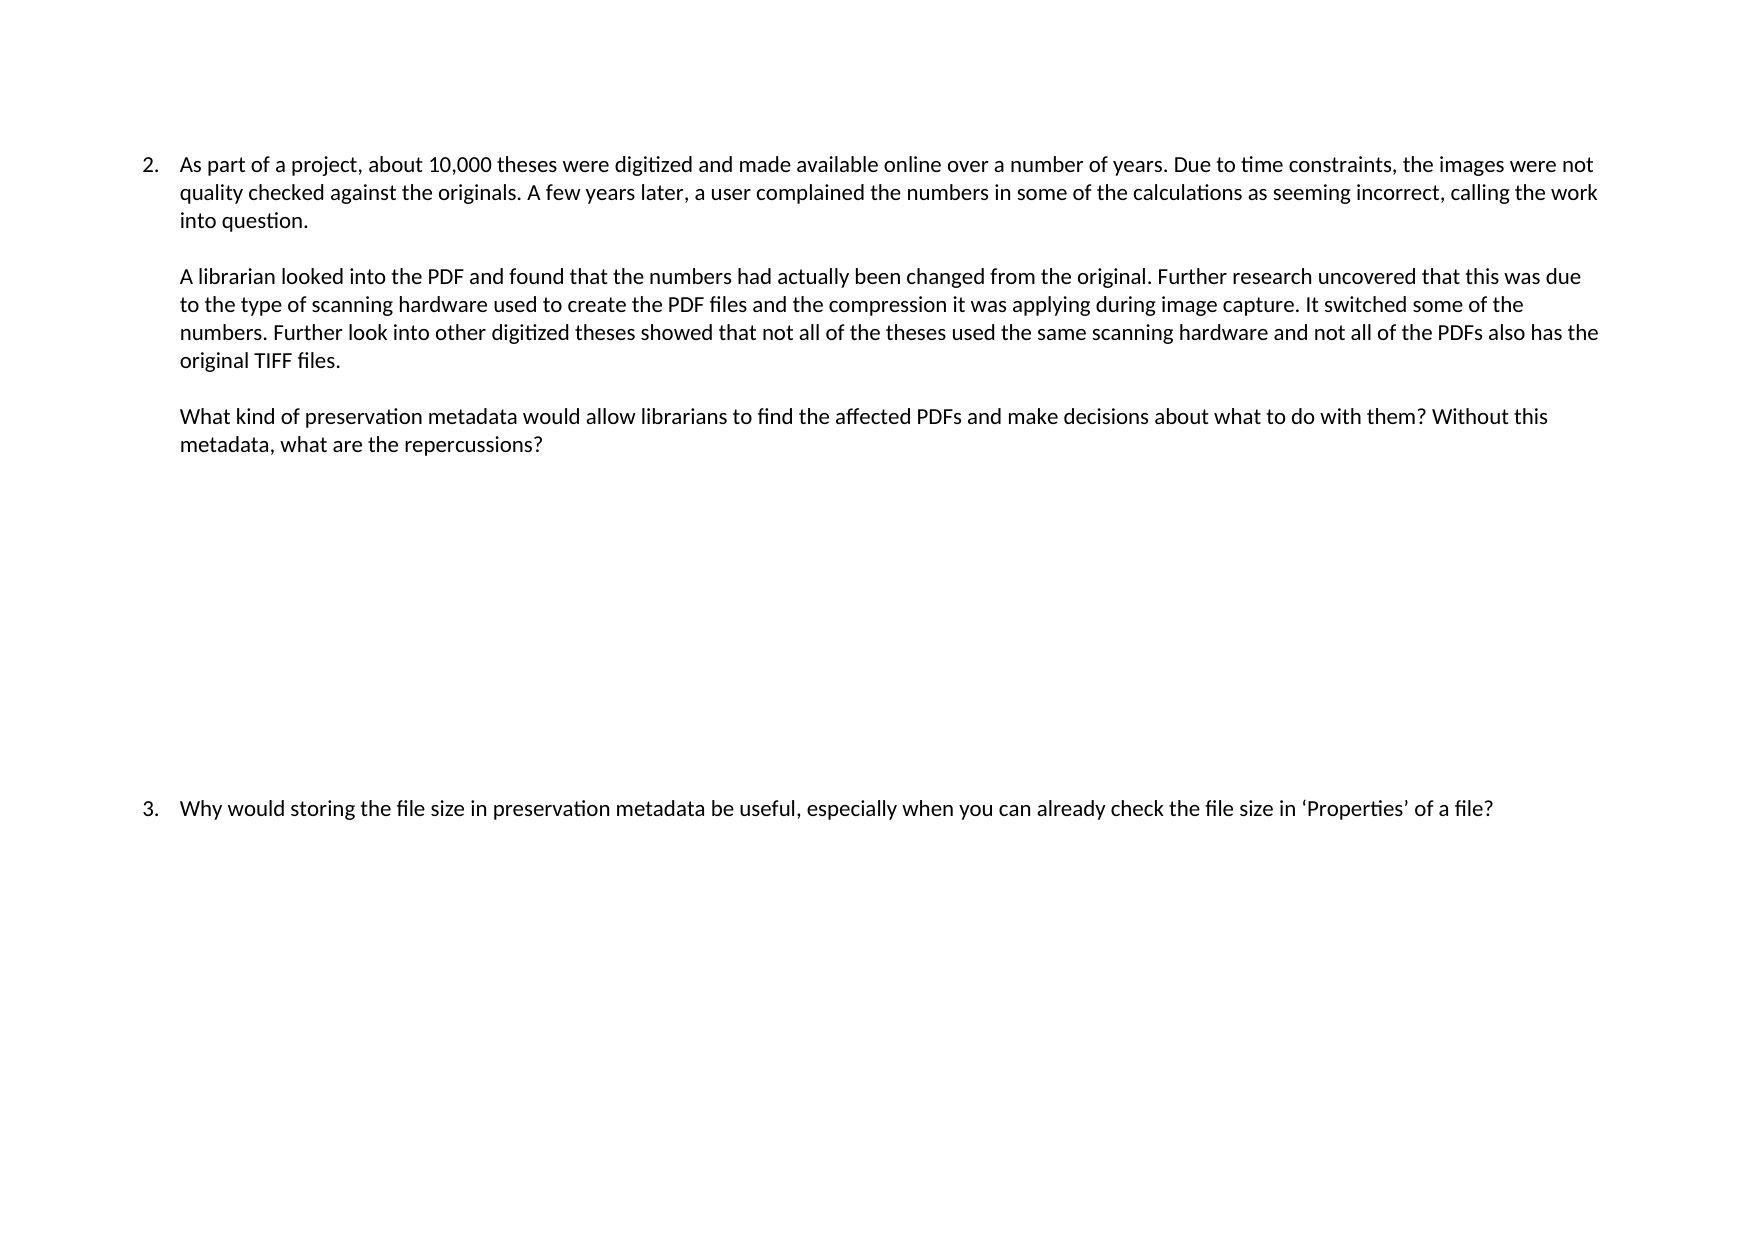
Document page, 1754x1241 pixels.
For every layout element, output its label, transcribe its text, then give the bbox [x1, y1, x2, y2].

text A librarian looked into the PDF and found that the numbers had actually been changed from the original. Further research uncovered that this was due to the type of scanning hardware used to create the PDF files and the compression it was applying during image capture. It switched some of the numbers. Further look into other digitized theses showed that not all of the theses used the same scanning hardware and not all of the PDFs also has the original TIFF files. [179, 262, 1604, 374]
text What kind of preservation metadata would allow librarians to find the affected PDFs and make decisions about what to do with them? Without this metadata, what are the repercussions? [179, 402, 1604, 458]
list Why would storing the file size in preservation metadata be useful, especially when you can already check the file size in ‘Properties’ of a file? [142, 794, 1604, 822]
list As part of a project, about 10,000 theses were digitized and made available online over a number of years. Due to time constraints, the images were not quality checked against the originals. A few years later, a user complained the numbers in some of the calculations as seeming incorrect, calling the work into question. [142, 150, 1604, 234]
